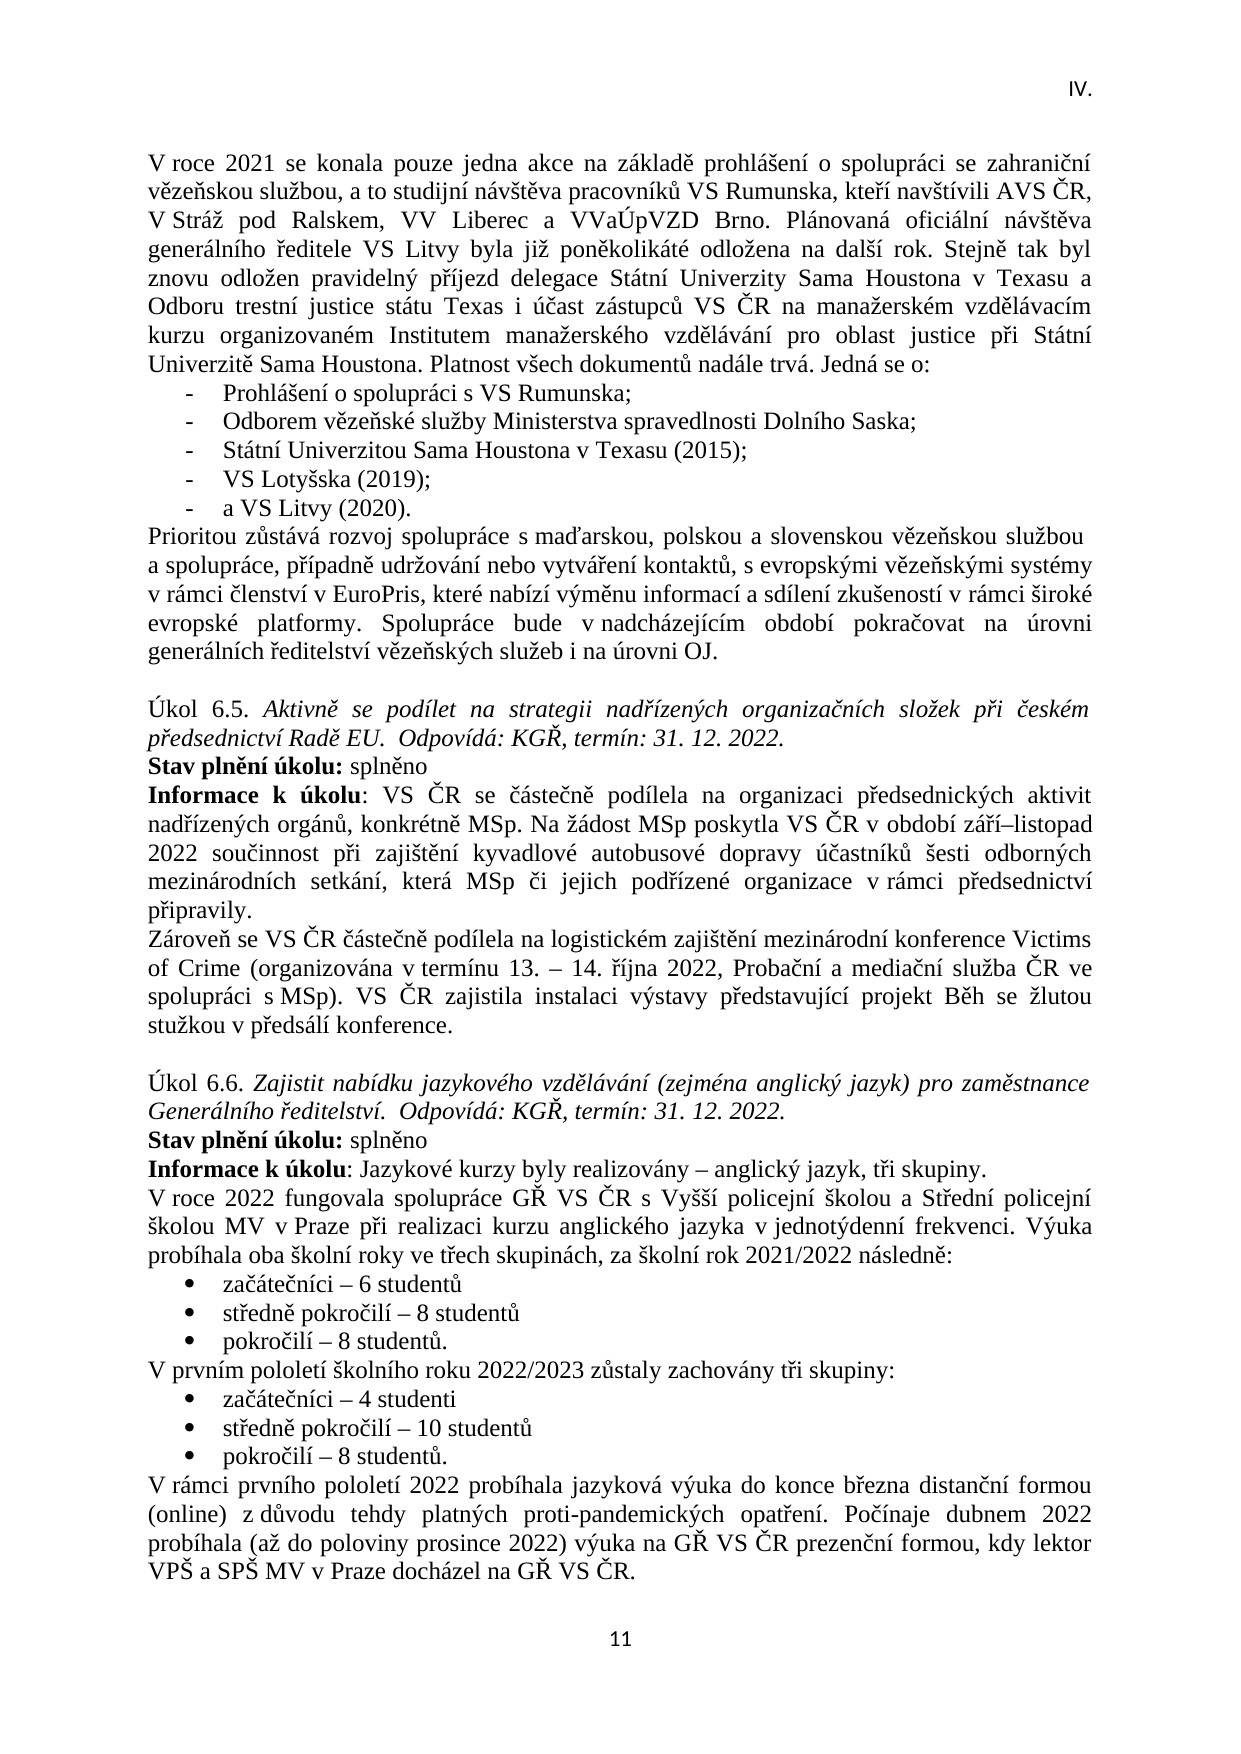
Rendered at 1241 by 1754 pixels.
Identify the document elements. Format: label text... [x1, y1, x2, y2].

list VS Lotyšska (2019); [185, 464, 1093, 493]
list středně pokročilí – 10 studentů [185, 1413, 1093, 1441]
list začátečníci – 6 studentů [185, 1269, 1093, 1298]
list Státní Univerzitou Sama Houstona v Texasu (2015); [185, 435, 1093, 464]
list Prohlášení o spolupráci s VS Rumunska; [185, 378, 1093, 406]
text Zároveň se VS ČR částečně podílela na logistickém zajištění mezinárodní konference Victims of Crime (organizována v termínu 13. – 14. října 2022, Probační a mediační služba ČR ve spolupráci s MSp). VS ČR zajistila instalaci výstavy představující projekt Běh se žlutou stužkou v předsálí konference. [148, 924, 1093, 1039]
text V roce 2022 fungovala spolupráce GŘ VS ČR s Vyšší policejní školou a Střední policejní školou MV v Praze při realizaci kurzu anglického jazyka v jednotýdenní frekvenci. Výuka probíhala oba školní roky ve třech skupinách, za školní rok 2021/2022 následně: [148, 1183, 1093, 1269]
text V prvním pololetí školního roku 2022/2023 zůstaly zachovány tři skupiny: [148, 1355, 1093, 1384]
text Úkol 6.5. Aktivně se podílet na strategii nadřízených organizačních složek při českém předsednictví Radě EU. Odpovídá: KGŘ, termín: 31. 12. 2022. [148, 694, 1093, 751]
text Úkol 6.6. Zajistit nabídku jazykového vzdělávání (zejména anglický jazyk) pro zaměstnance Generálního ředitelství. Odpovídá: KGŘ, termín: 31. 12. 2022. [148, 1068, 1093, 1125]
list a VS Litvy (2020). [185, 493, 1093, 521]
list pokročilí – 8 studentů. [185, 1326, 1093, 1355]
list středně pokročilí – 8 studentů [185, 1298, 1093, 1326]
list pokročilí – 8 studentů. [185, 1441, 1093, 1470]
text Prioritou zůstává rozvoj spolupráce s maďarskou, polskou a slovenskou vězeňskou službou a spolupráce, případně udržování nebo vytváření kontaktů, s evropskými vězeňskými systémy v rámci členství v EuroPris, které nabízí výměnu informací a sdílení zkušeností v rámci široké evropské platformy. Spolupráce bude v nadcházejícím období pokračovat na úrovni generálních ředitelství vězeňských služeb i na úrovni OJ. [148, 521, 1093, 665]
text Informace k úkolu: Jazykové kurzy byly realizovány – anglický jazyk, tři skupiny. [148, 1154, 1093, 1183]
list Odborem vězeňské služby Ministerstva spravedlnosti Dolního Saska; [185, 406, 1093, 435]
text Stav plnění úkolu: splněno [148, 751, 1093, 780]
text V roce 2021 se konala pouze jedna akce na základě prohlášení o spolupráci se zahraniční vězeňskou službou, a to studijní návštěva pracovníků VS Rumunska, kteří navštívili AVS ČR, V Stráž pod Ralskem, VV Liberec a VVaÚpVZD Brno. Plánovaná oficiální návštěva generálního ředitele VS Litvy byla již poněkolikáté odložena na další rok. Stejně tak byl znovu odložen pravidelný příjezd delegace Státní Univerzity Sama Houstona v Texasu a Odboru trestní justice státu Texas i účast zástupců VS ČR na manažerském vzdělávacím kurzu organizovaném Institutem manažerského vzdělávání pro oblast justice při Státní Univerzitě Sama Houstona. Platnost všech dokumentů nadále trvá. Jedná se o: [148, 148, 1093, 378]
list začátečníci – 4 studenti [185, 1384, 1093, 1413]
text Stav plnění úkolu: splněno [148, 1125, 1093, 1154]
text V rámci prvního pololetí 2022 probíhala jazyková výuka do konce března distanční formou (online) z důvodu tehdy platných proti-pandemických opatření. Počínaje dubnem 2022 probíhala (až do poloviny prosince 2022) výuka na GŘ VS ČR prezenční formou, kdy lektor VPŠ a SPŠ MV v Praze docházel na GŘ VS ČR. [148, 1470, 1093, 1585]
text Informace k úkolu: VS ČR se částečně podílela na organizaci předsednických aktivit nadřízených orgánů, konkrétně MSp. Na žádost MSp poskytla VS ČR v období září–listopad 2022 součinnost při zajištění kyvadlové autobusové dopravy účastníků šesti odborných mezinárodních setkání, která MSp či jejich podřízené organizace v rámci předsednictví připravily. [148, 780, 1093, 924]
